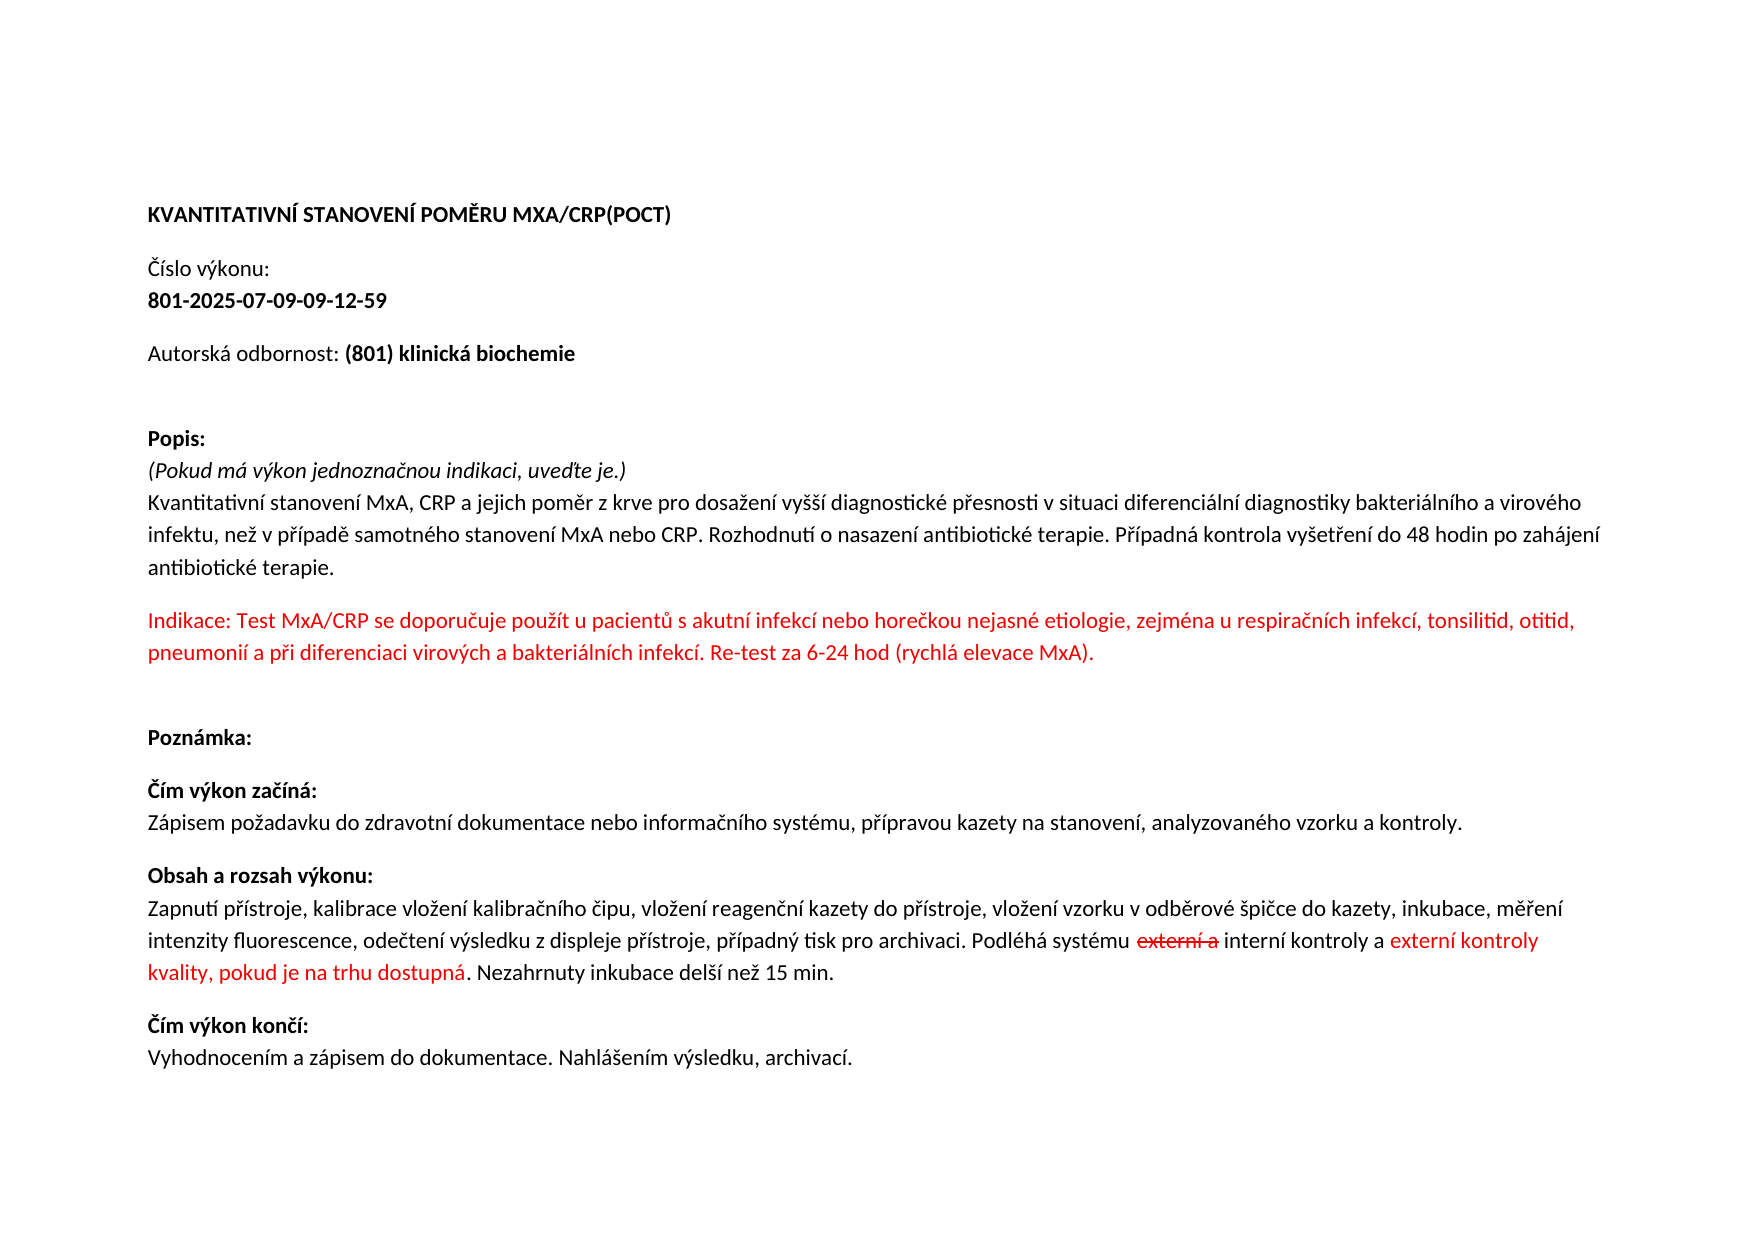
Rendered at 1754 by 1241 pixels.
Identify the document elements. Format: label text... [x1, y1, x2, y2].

text Autorská odbornost: (801) klinická biochemie [148, 339, 1606, 399]
text KVANTITATIVNÍ STANOVENÍ POMĚRU MXA/CRP(POCT) [148, 201, 1606, 229]
text Čím výkon začíná: Zápisem požadavku do zdravotní dokumentace nebo informačního systému, přípravou kazety na stanovení, analyzovaného vzorku a kontroly. [148, 776, 1606, 836]
text Popis: (Pokud má výkon jednoznačnou indikaci, uveďte je.) Kvantitativní stanovení MxA, CRP a jejich poměr z krve pro dosažení vyšší diagnostické přesnosti v situaci diferenciální diagnostiky bakteriálního a virového infektu, než v případě samotného stanovení MxA nebo CRP. Rozhodnutí o nasazení antibiotické terapie. Případná kontrola vyšetření do 48 hodin po zahájení antibiotické terapie. [148, 424, 1606, 581]
text Obsah a rozsah výkonu: Zapnutí přístroje, kalibrace vložení kalibračního čipu, vložení reagenční kazety do přístroje, vložení vzorku v odběrové špičce do kazety, inkubace, měření intenzity fluorescence, odečtení výsledku z displeje přístroje, případný tisk pro archivaci. Podléhá systému externí a interní kontroly a externí kontroly kvality, pokud je na trhu dostupná. Nezahrnuty inkubace delší než 15 min. [148, 861, 1606, 986]
text Číslo výkonu: 801-2025-07-09-09-12-59 [148, 254, 1606, 314]
text Poznámka: [148, 723, 1606, 751]
text Indikace: Test MxA/CRP se doporučuje použít u pacientů s akutní infekcí nebo horečkou nejasné etiologie, zejména u respiračních infekcí, tonsilitid, otitid, pneumonií a při diferenciaci virových a bakteriálních infekcí. Re-test za 6-24 hod (rychlá elevace MxA). [148, 606, 1606, 698]
text Čím výkon končí: Vyhodnocením a zápisem do dokumentace. Nahlášením výsledku, archivací. [148, 1011, 1606, 1071]
